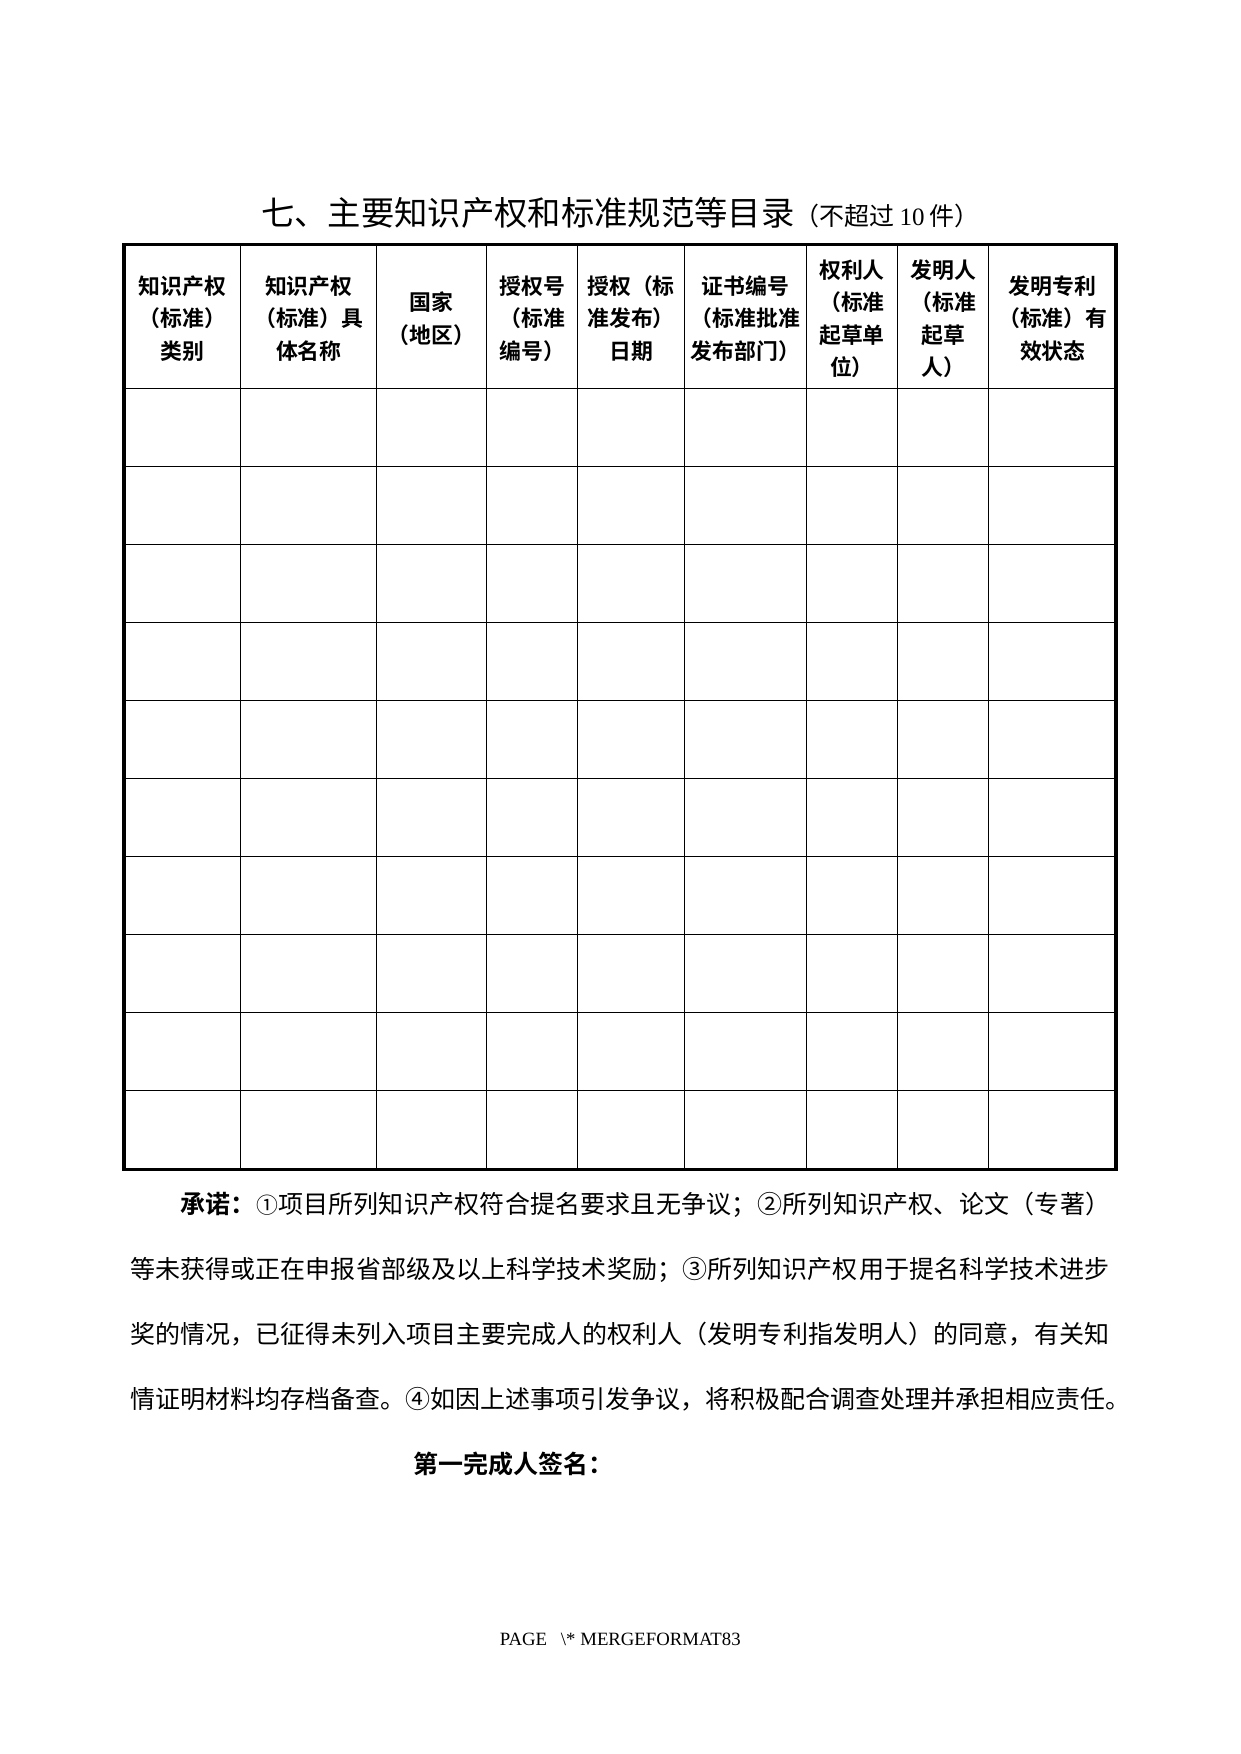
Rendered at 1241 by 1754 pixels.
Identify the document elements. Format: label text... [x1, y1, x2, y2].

table_cell [807, 1091, 897, 1167]
table_cell [578, 701, 684, 778]
text 承诺：①项目所列知识产权符合提名要求且无争议；②所列知识产权、论文（专著）等未获得或正在申报省部级及以上科学技术奖励；③所列知识产权用于提名科学技术进步奖的情况，已征得未列入项目主要完成人的权利人（发明专利指发明人）的同意，有关知情证明材料均存档备查。④如因上述事项引发争议，将积极配合调查处理并承担相应责任。 [130, 1171, 1110, 1431]
table_cell [989, 779, 1114, 856]
table_cell [807, 623, 897, 700]
table_cell [126, 779, 240, 856]
table_cell [241, 545, 376, 622]
table_header 权利人（标准起草单位） [807, 246, 897, 388]
table_cell [377, 545, 486, 622]
table_cell [487, 779, 577, 856]
table_cell [685, 701, 806, 778]
table_cell [685, 545, 806, 622]
table_cell [807, 467, 897, 544]
table_cell [578, 1013, 684, 1089]
table_cell [126, 1013, 240, 1089]
table_cell [377, 701, 486, 778]
table_cell [487, 623, 577, 700]
table_cell [898, 623, 988, 700]
table_cell [126, 701, 240, 778]
table_cell [241, 389, 376, 466]
table_cell [241, 1013, 376, 1089]
table_cell [241, 467, 376, 544]
table_cell [377, 1091, 486, 1167]
table_header 发明人（标准起草人） [898, 246, 988, 388]
table_cell [685, 623, 806, 700]
table_cell [578, 467, 684, 544]
table_cell [807, 701, 897, 778]
table_cell [578, 935, 684, 1012]
table_cell [578, 1091, 684, 1167]
table_cell [989, 467, 1114, 544]
table_cell [126, 467, 240, 544]
table_cell [989, 389, 1114, 466]
table_cell [685, 1013, 806, 1089]
table_cell [898, 389, 988, 466]
table_cell [487, 857, 577, 934]
table_cell [377, 779, 486, 856]
table_cell [487, 701, 577, 778]
table_cell [241, 623, 376, 700]
table_header 发明专利（标准）有效状态 [989, 246, 1114, 388]
table_cell [126, 1091, 240, 1167]
table_cell [487, 389, 577, 466]
table_cell [898, 1091, 988, 1167]
table_cell [898, 545, 988, 622]
table_cell [898, 935, 988, 1012]
table_cell [377, 389, 486, 466]
table_cell [685, 935, 806, 1012]
table_cell [807, 545, 897, 622]
table_cell [241, 1091, 376, 1167]
table_cell [807, 935, 897, 1012]
table_cell [685, 1091, 806, 1167]
table_cell [241, 935, 376, 1012]
table_cell [487, 1091, 577, 1167]
table_cell [377, 935, 486, 1012]
table_cell [241, 857, 376, 934]
table_cell [807, 389, 897, 466]
table_header 知识产权（标准）类别 [126, 246, 240, 388]
text 第一完成人签名： [130, 1431, 1110, 1496]
table_cell [126, 857, 240, 934]
table_cell [377, 1013, 486, 1089]
table_cell [126, 935, 240, 1012]
table_cell [578, 389, 684, 466]
table_header 授权（标准发布）日期 [578, 246, 684, 388]
table_cell [989, 1091, 1114, 1167]
table_cell [989, 935, 1114, 1012]
table_cell [487, 935, 577, 1012]
table_cell [898, 467, 988, 544]
table_cell [898, 857, 988, 934]
table_cell [487, 545, 577, 622]
table_header 知识产权（标准）具体名称 [241, 246, 376, 388]
table_header 国家 （地区） [377, 246, 486, 388]
table_cell [989, 545, 1114, 622]
table_header 证书编号 （标准批准发布部门） [685, 246, 806, 388]
table_cell [487, 1013, 577, 1089]
table_cell [685, 857, 806, 934]
table_cell [685, 779, 806, 856]
table_cell [126, 389, 240, 466]
table_cell [377, 623, 486, 700]
table_cell [898, 1013, 988, 1089]
table_cell [989, 1013, 1114, 1089]
table_cell [807, 779, 897, 856]
table_cell [578, 545, 684, 622]
table_cell [241, 779, 376, 856]
table_cell [807, 1013, 897, 1089]
table_cell [807, 857, 897, 934]
table_cell [241, 701, 376, 778]
table_cell [898, 779, 988, 856]
table_cell [685, 467, 806, 544]
table_cell [578, 779, 684, 856]
text 七、主要知识产权和标准规范等目录（不超过10件） [130, 178, 1110, 243]
table_cell [685, 389, 806, 466]
table_cell [989, 857, 1114, 934]
table_cell [578, 623, 684, 700]
table_cell [989, 701, 1114, 778]
table_cell [126, 545, 240, 622]
table_cell [126, 623, 240, 700]
table_cell [487, 467, 577, 544]
table_header 授权号（标准编号） [487, 246, 577, 388]
table_cell [898, 701, 988, 778]
table_cell [377, 467, 486, 544]
table_cell [989, 623, 1114, 700]
table_cell [578, 857, 684, 934]
table_cell [377, 857, 486, 934]
